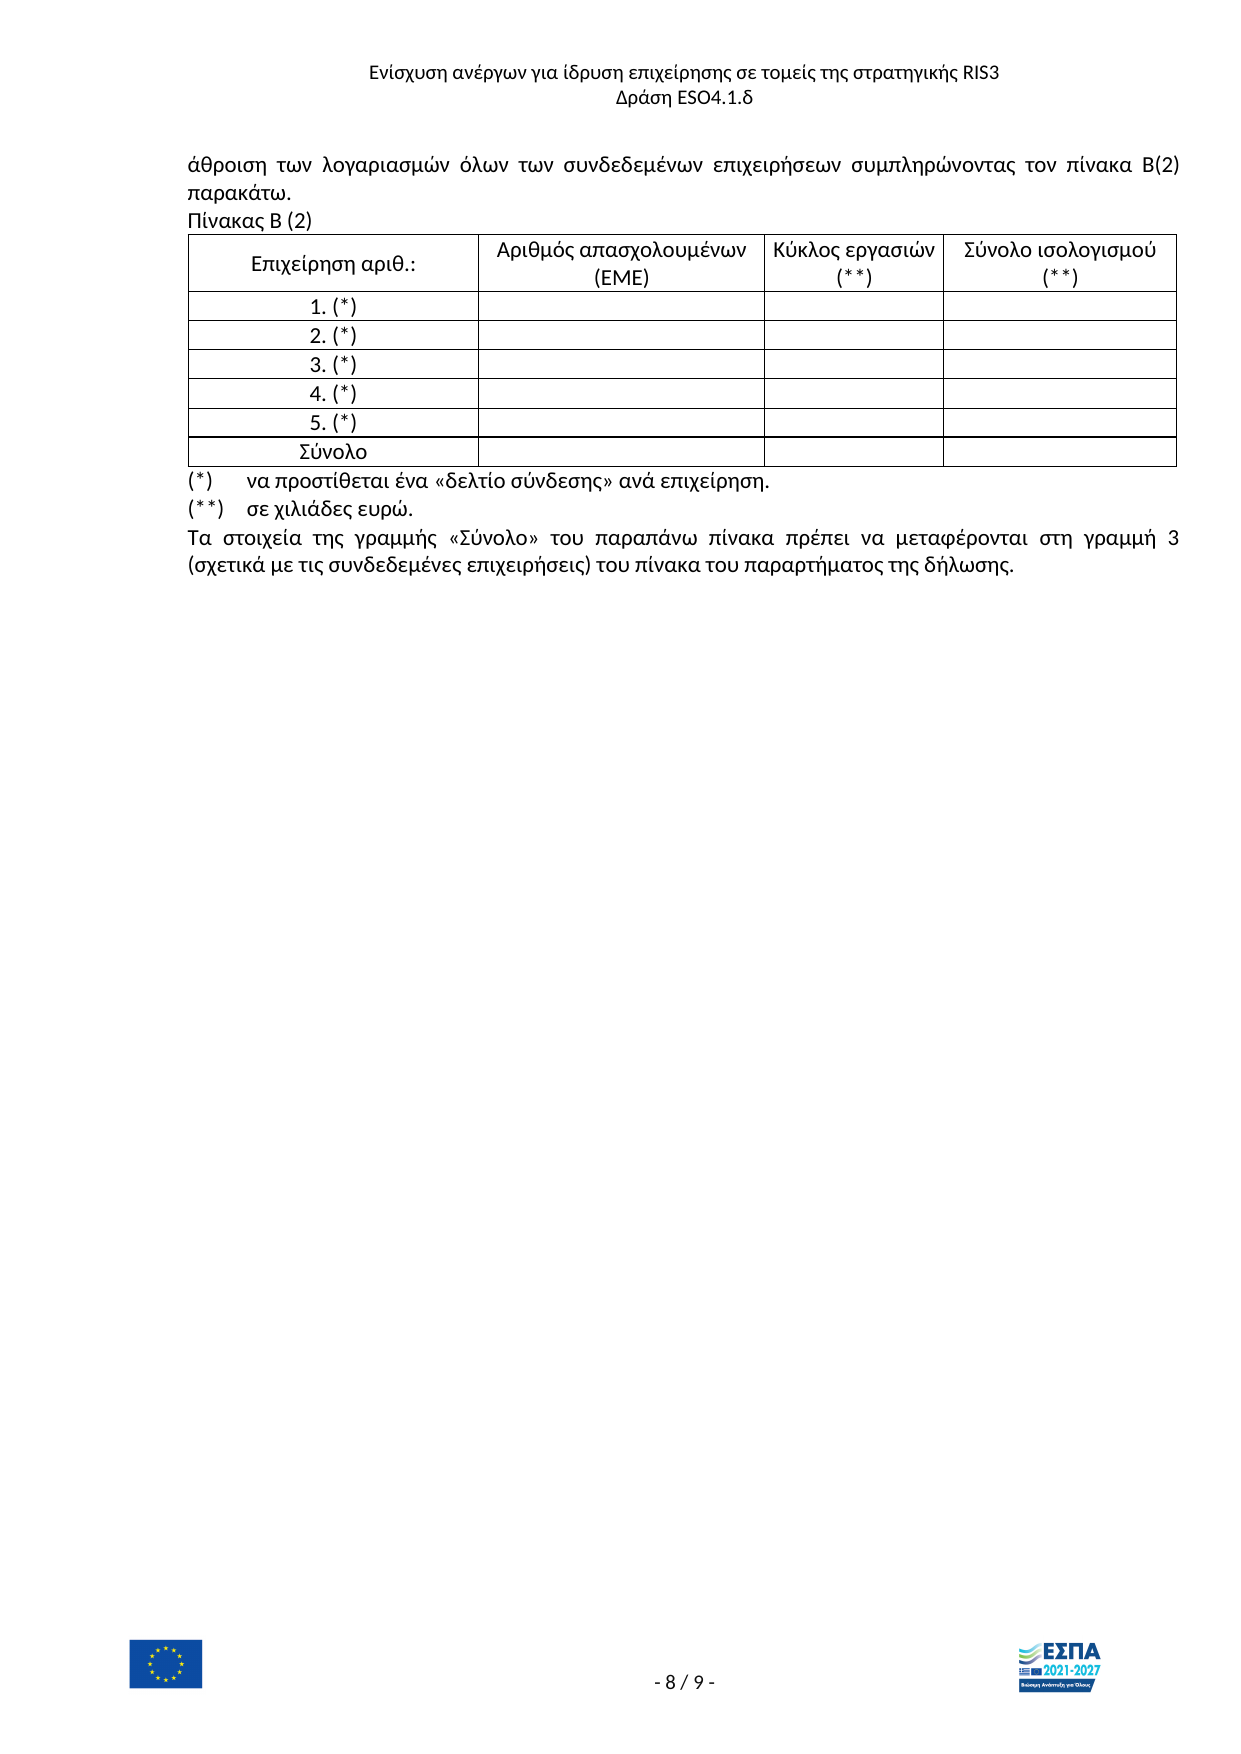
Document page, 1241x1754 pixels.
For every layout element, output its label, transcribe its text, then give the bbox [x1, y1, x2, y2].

table_cell [765, 409, 943, 436]
table_header Σύνολο ισολογισμού (**) [944, 235, 1176, 291]
text (*) να προστίθεται ένα «δελτίο σύνδεσης» ανά επιχείρηση. [187, 467, 1181, 494]
table_cell [765, 350, 943, 378]
table_cell [944, 292, 1176, 320]
table_cell [944, 409, 1176, 436]
table_cell [479, 292, 764, 320]
table_header Κύκλος εργασιών (**) [765, 235, 943, 291]
picture [1013, 1635, 1105, 1695]
table_cell 3. (*) [189, 350, 478, 378]
table_cell [944, 379, 1176, 407]
table_cell [944, 350, 1176, 378]
table_cell [479, 321, 764, 349]
table_cell [765, 438, 943, 466]
text Τα στοιχεία της γραμμής «Σύνολο» του παραπάνω πίνακα πρέπει να μεταφέρονται στη γραμμή 3 (σχετικά με τις συνδεδεμένες επιχειρήσεις) του πίνακα του παραρτήματος της δήλωσης. [187, 523, 1181, 579]
table_cell 4. (*) [189, 379, 478, 407]
table_cell Σύνολο [189, 438, 478, 466]
table_cell [944, 438, 1176, 466]
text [187, 150, 1181, 206]
table_cell [944, 321, 1176, 349]
table_cell [479, 379, 764, 407]
table_cell [479, 438, 764, 466]
table_header Επιχείρηση αριθ.: [189, 235, 478, 291]
table_cell [765, 379, 943, 407]
text (**) σε χιλιάδες ευρώ. [187, 494, 1181, 523]
table_cell [479, 409, 764, 436]
table_cell 1. (*) [189, 292, 478, 320]
picture [128, 1635, 207, 1695]
table_cell [765, 321, 943, 349]
table_cell [479, 350, 764, 378]
table_cell [765, 292, 943, 320]
table_cell 2. (*) [189, 321, 478, 349]
table_cell 5. (*) [189, 409, 478, 436]
text Πίνακας Β (2) [187, 206, 1181, 234]
table_header Αριθμός απασχολουμένων (ΕΜΕ) [479, 235, 764, 291]
